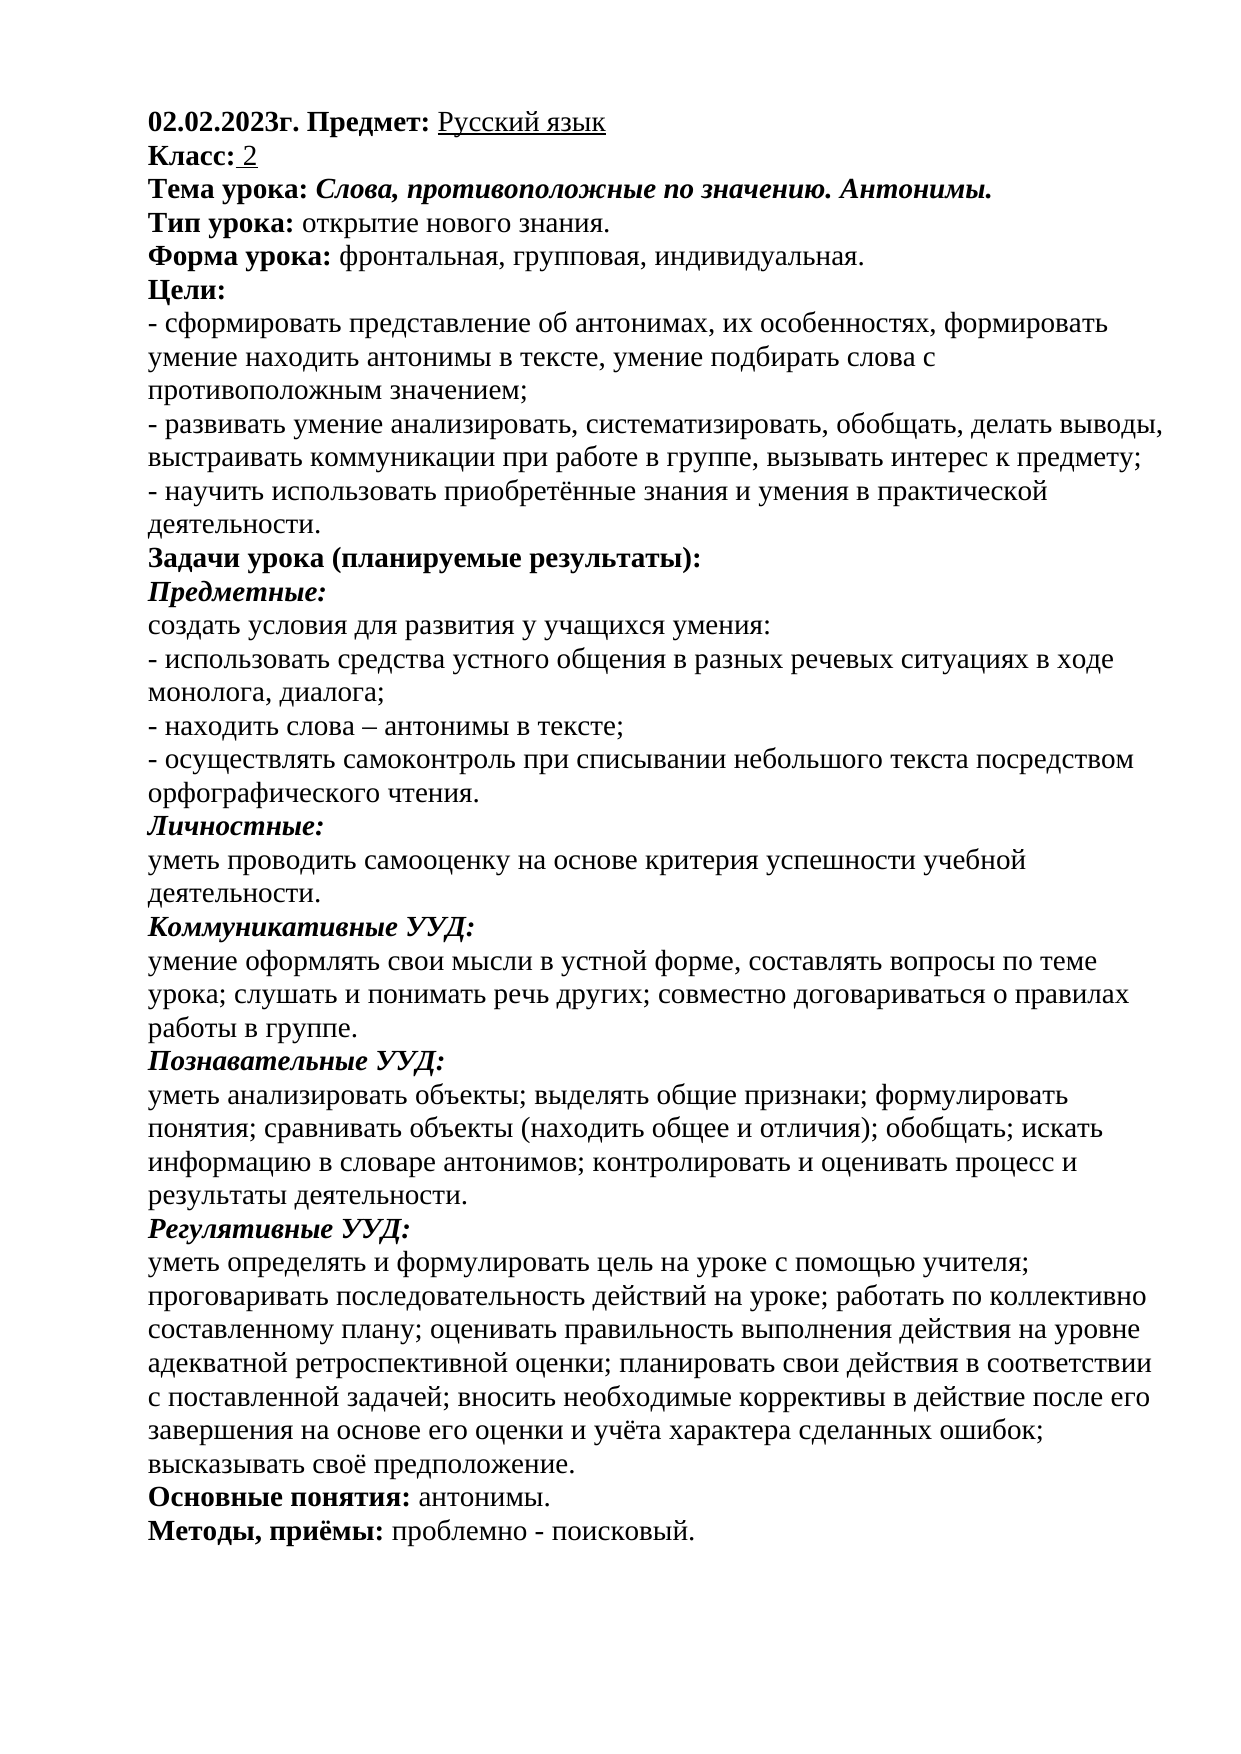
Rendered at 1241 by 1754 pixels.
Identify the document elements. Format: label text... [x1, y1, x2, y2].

text - находить слова – антонимы в тексте; [148, 708, 1167, 741]
text Личностные: [148, 808, 1167, 842]
text Методы, приёмы: проблемно - поисковый. [148, 1513, 1167, 1546]
text 02.02.2023г. Предмет: Русский язык [148, 104, 1167, 138]
text Класс: 2 [148, 138, 1167, 171]
text - развивать умение анализировать, систематизировать, обобщать, делать выводы, выстраивать коммуникации при работе в группе, вызывать интерес к предмету; [148, 406, 1167, 473]
text создать условия для развития у учащихся умения: [148, 607, 1167, 641]
text Форма урока: фронтальная, групповая, индивидуальная. [148, 238, 1167, 272]
text - использовать средства устного общения в разных речевых ситуациях в ходе монолога, диалога; [148, 641, 1167, 708]
text Коммуникативные УУД: [148, 909, 1167, 943]
text Основные понятия: антонимы. [148, 1479, 1167, 1513]
text Цели: [148, 272, 1167, 305]
text Познавательные УУД: [148, 1043, 1167, 1077]
text Задачи урока (планируемые результаты): [148, 540, 1167, 574]
text - сформировать представление об антонимах, их особенностях, формировать умение находить антонимы в тексте, умение подбирать слова с противоположным значением; [148, 305, 1167, 406]
text уметь проводить самооценку на основе критерия успешности учебной деятельности. [148, 842, 1167, 909]
text уметь анализировать объекты; выделять общие признаки; формулировать понятия; сравнивать объекты (находить общее и отличия); обобщать; искать информацию в словаре антонимов; контролировать и оценивать процесс и результаты деятельности. [148, 1077, 1167, 1211]
text Тема урока: Слова, противоположные по значению. Антонимы. [148, 171, 1167, 205]
text уметь определять и формулировать цель на уроке с помощью учителя; проговаривать последовательность действий на уроке; работать по коллективно составленному плану; оценивать правильность выполнения действия на уровне адекватной ретроспективной оценки; планировать свои действия в соответствии с поставленной задачей; вносить необходимые коррективы в действие после его завершения на основе его оценки и учёта характера сделанных ошибок; высказывать своё предположение. [148, 1244, 1167, 1479]
text умение оформлять свои мысли в устной форме, составлять вопросы по теме урока; слушать и понимать речь других; совместно договариваться о правилах работы в группе. [148, 943, 1167, 1043]
text Предметные: [148, 574, 1167, 607]
text Тип урока: открытие нового знания. [148, 205, 1167, 238]
text Регулятивные УУД: [148, 1211, 1167, 1244]
text - осуществлять самоконтроль при списывании небольшого текста посредством орфографического чтения. [148, 741, 1167, 808]
text - научить использовать приобретённые знания и умения в практической деятельности. [148, 473, 1167, 540]
